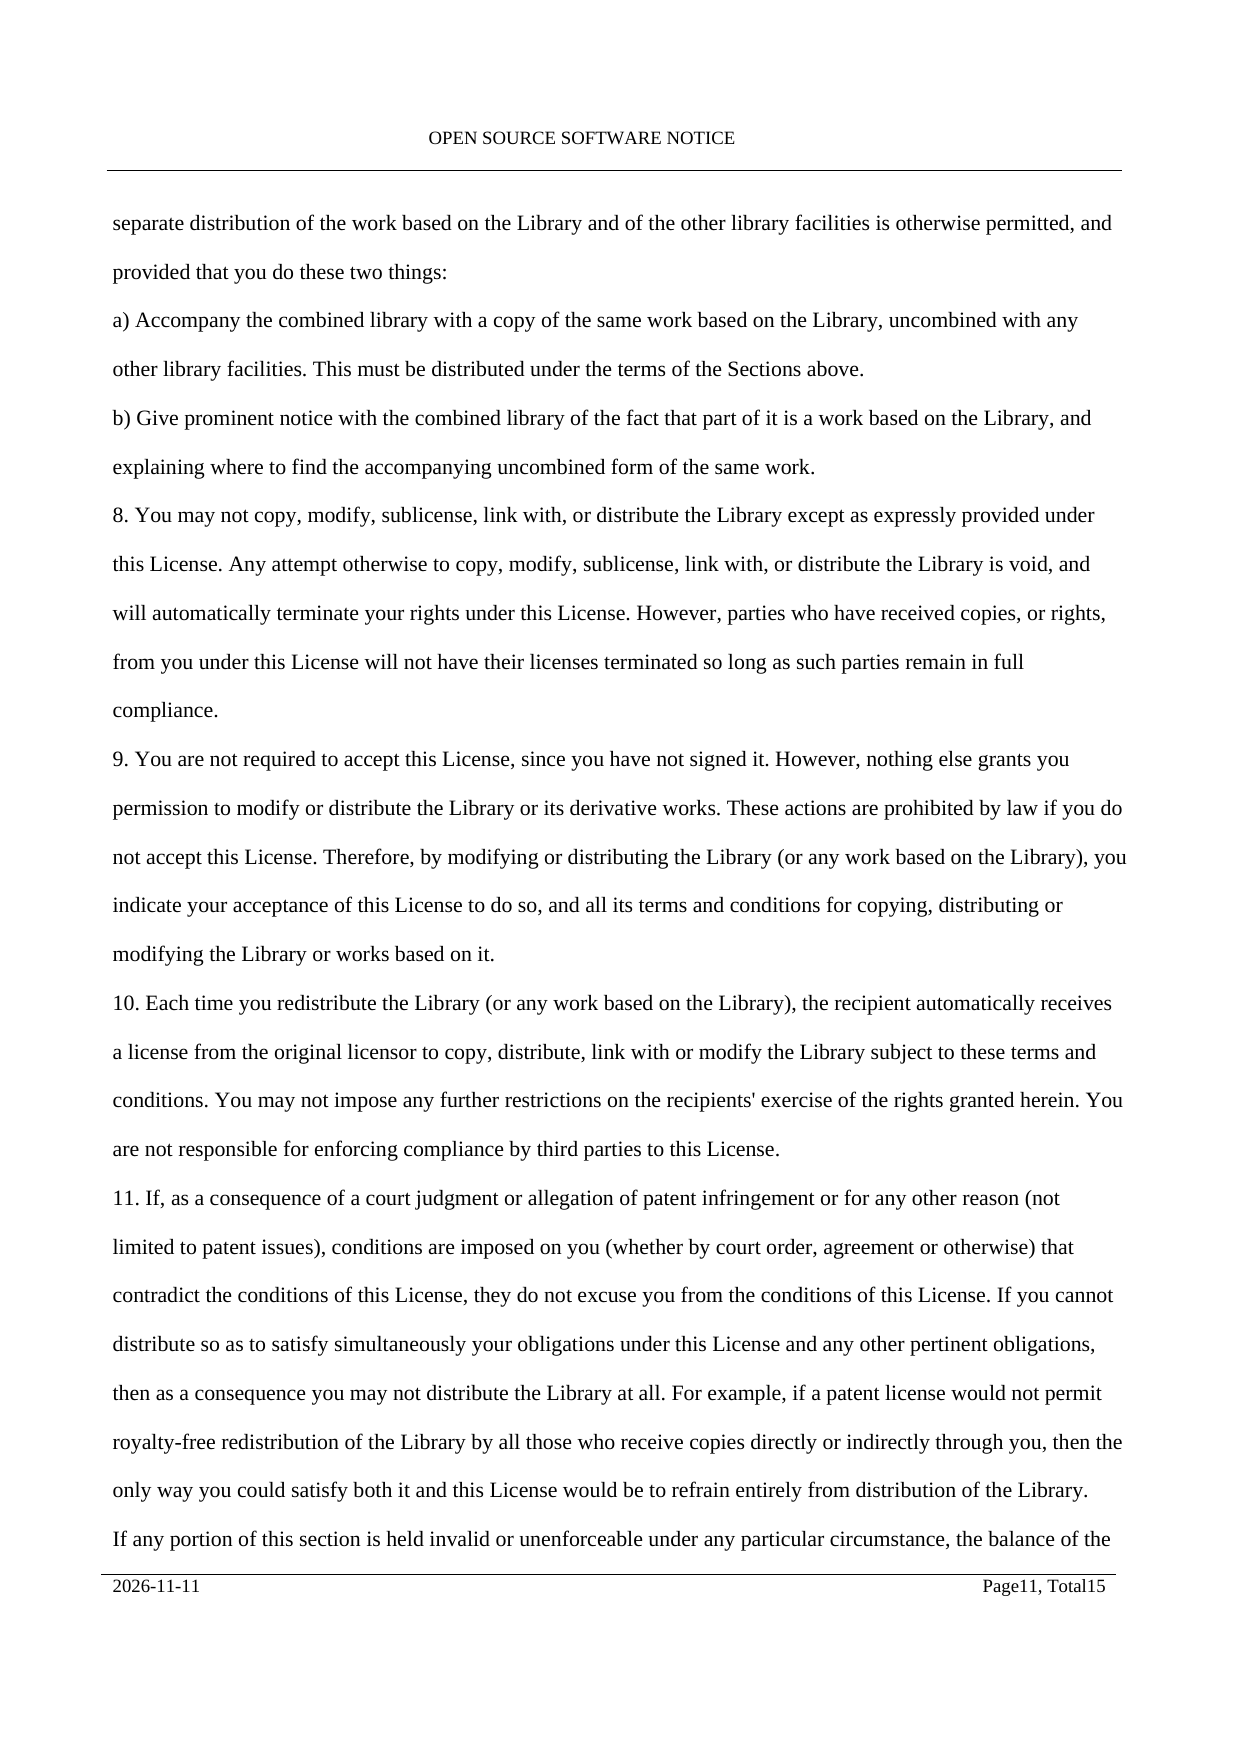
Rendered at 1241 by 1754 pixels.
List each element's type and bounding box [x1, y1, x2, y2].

text [112, 206, 1128, 1555]
